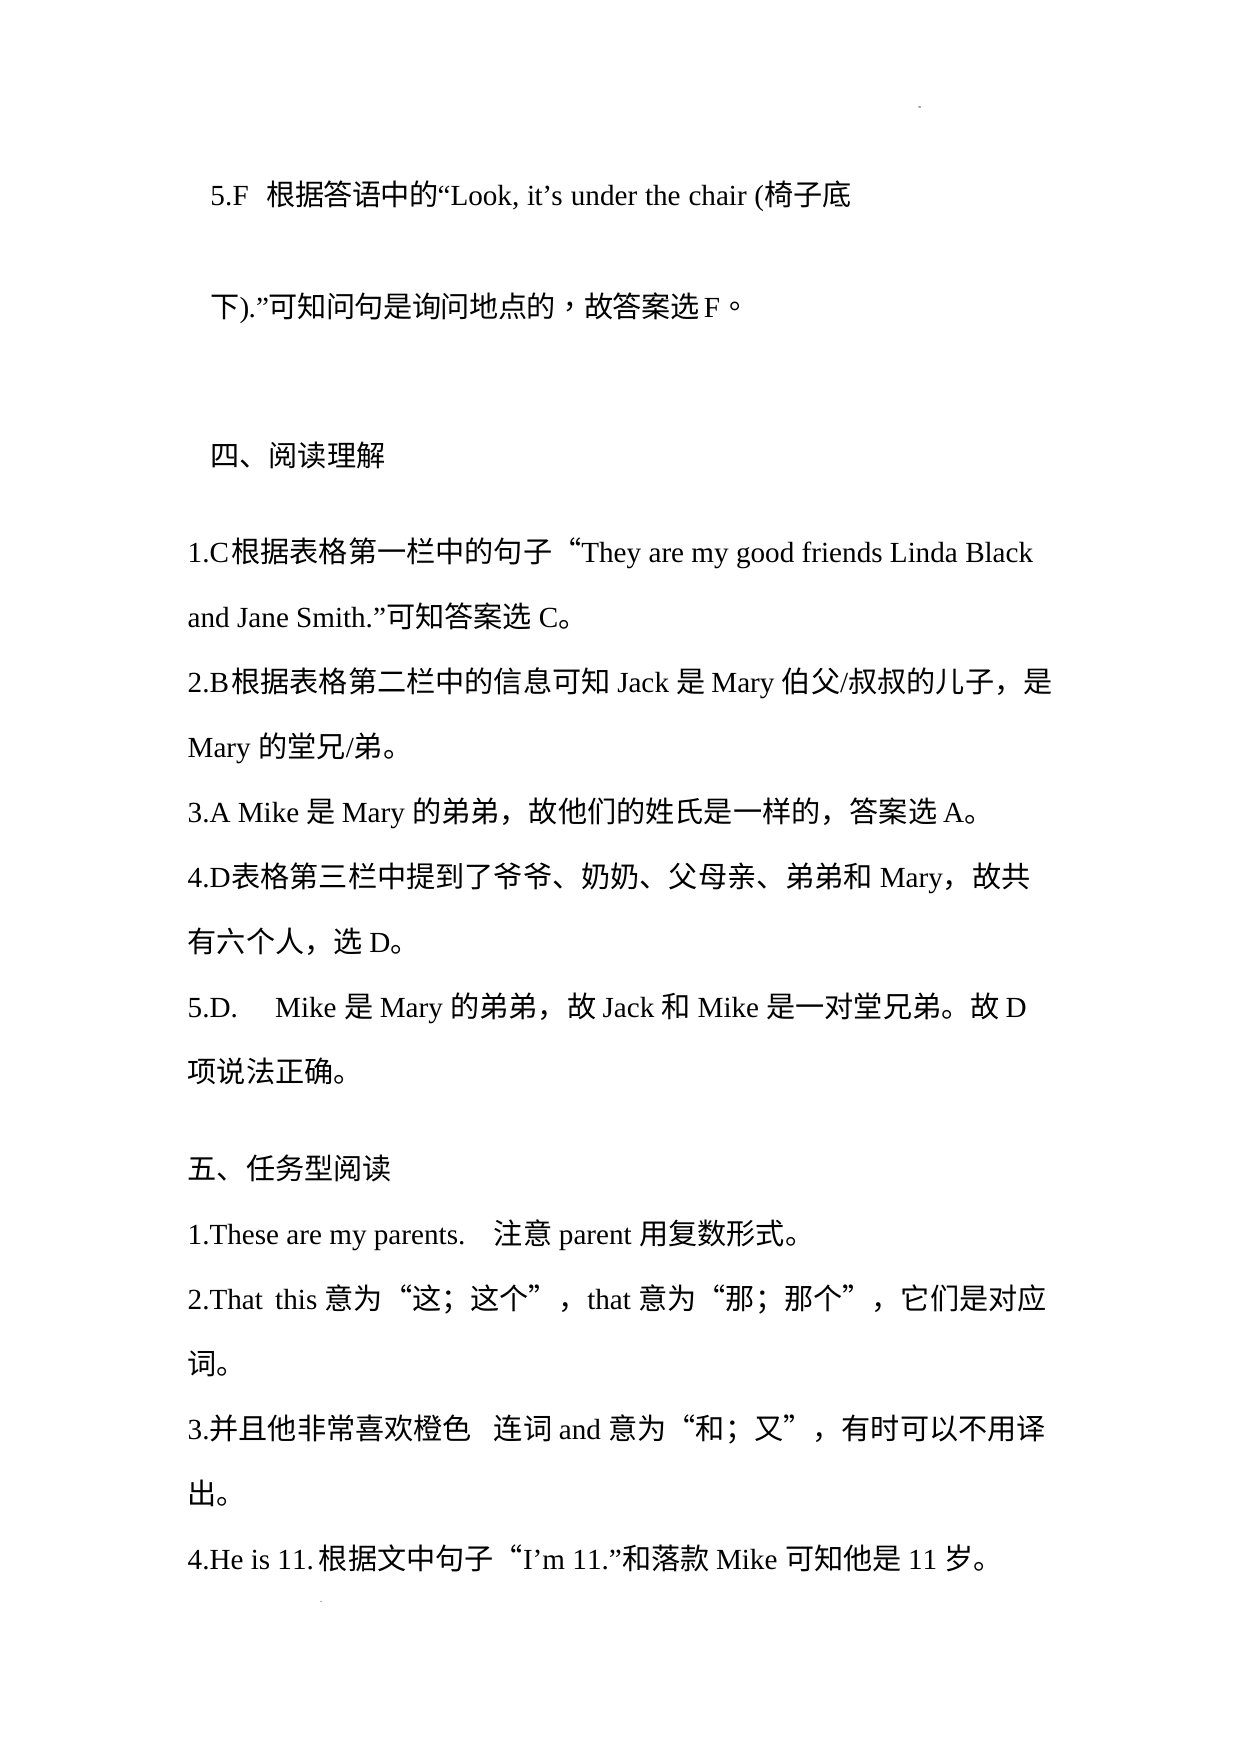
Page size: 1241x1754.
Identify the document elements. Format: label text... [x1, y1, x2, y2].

text 2.B 根据表格第二栏中的信息可知 Jack 是Mary 伯父/叔叔的儿子，是 Mary 的堂兄/弟。 [187, 647, 1053, 777]
text 五、任务型阅读 [187, 1134, 1053, 1199]
text 4.D 表格第三栏中提到了爷爷、奶奶、父母亲、弟弟和 Mary，故共有六个人，选 D。 [187, 842, 1053, 972]
text 4.He is 11. 根据文中句子“I’m 11.”和落款 Mike 可知他是 11 岁。 [187, 1524, 1053, 1589]
text 1.These are my parents. 注意 parent 用复数形式。 [187, 1199, 1053, 1264]
text 3.A Mike 是Mary 的弟弟，故他们的姓氏是一样的，答案选A。 [187, 777, 1053, 842]
text 5.D. Mike 是 Mary 的弟弟，故 Jack 和 Mike 是一对堂兄弟。故D 项说法正确。 [187, 972, 1053, 1102]
list 四、阅读理解 [210, 421, 866, 486]
list F 根据答语中的“Look, it’s under the chair (椅子底下).”可知问句是询问地点的，故答案选 F。 [210, 162, 866, 339]
text 2.That this 意为“这；这个”，that 意为“那；那个”，它们是对应词。 [187, 1264, 1053, 1394]
text 1.C 根据表格第一栏中的句子“They are my good friends Linda Black and Jane Smith.”可知答案选 C。 [187, 517, 1053, 647]
text 3.并且他非常喜欢橙色 连词 and 意为“和；又”，有时可以不用译出。 [187, 1394, 1053, 1524]
